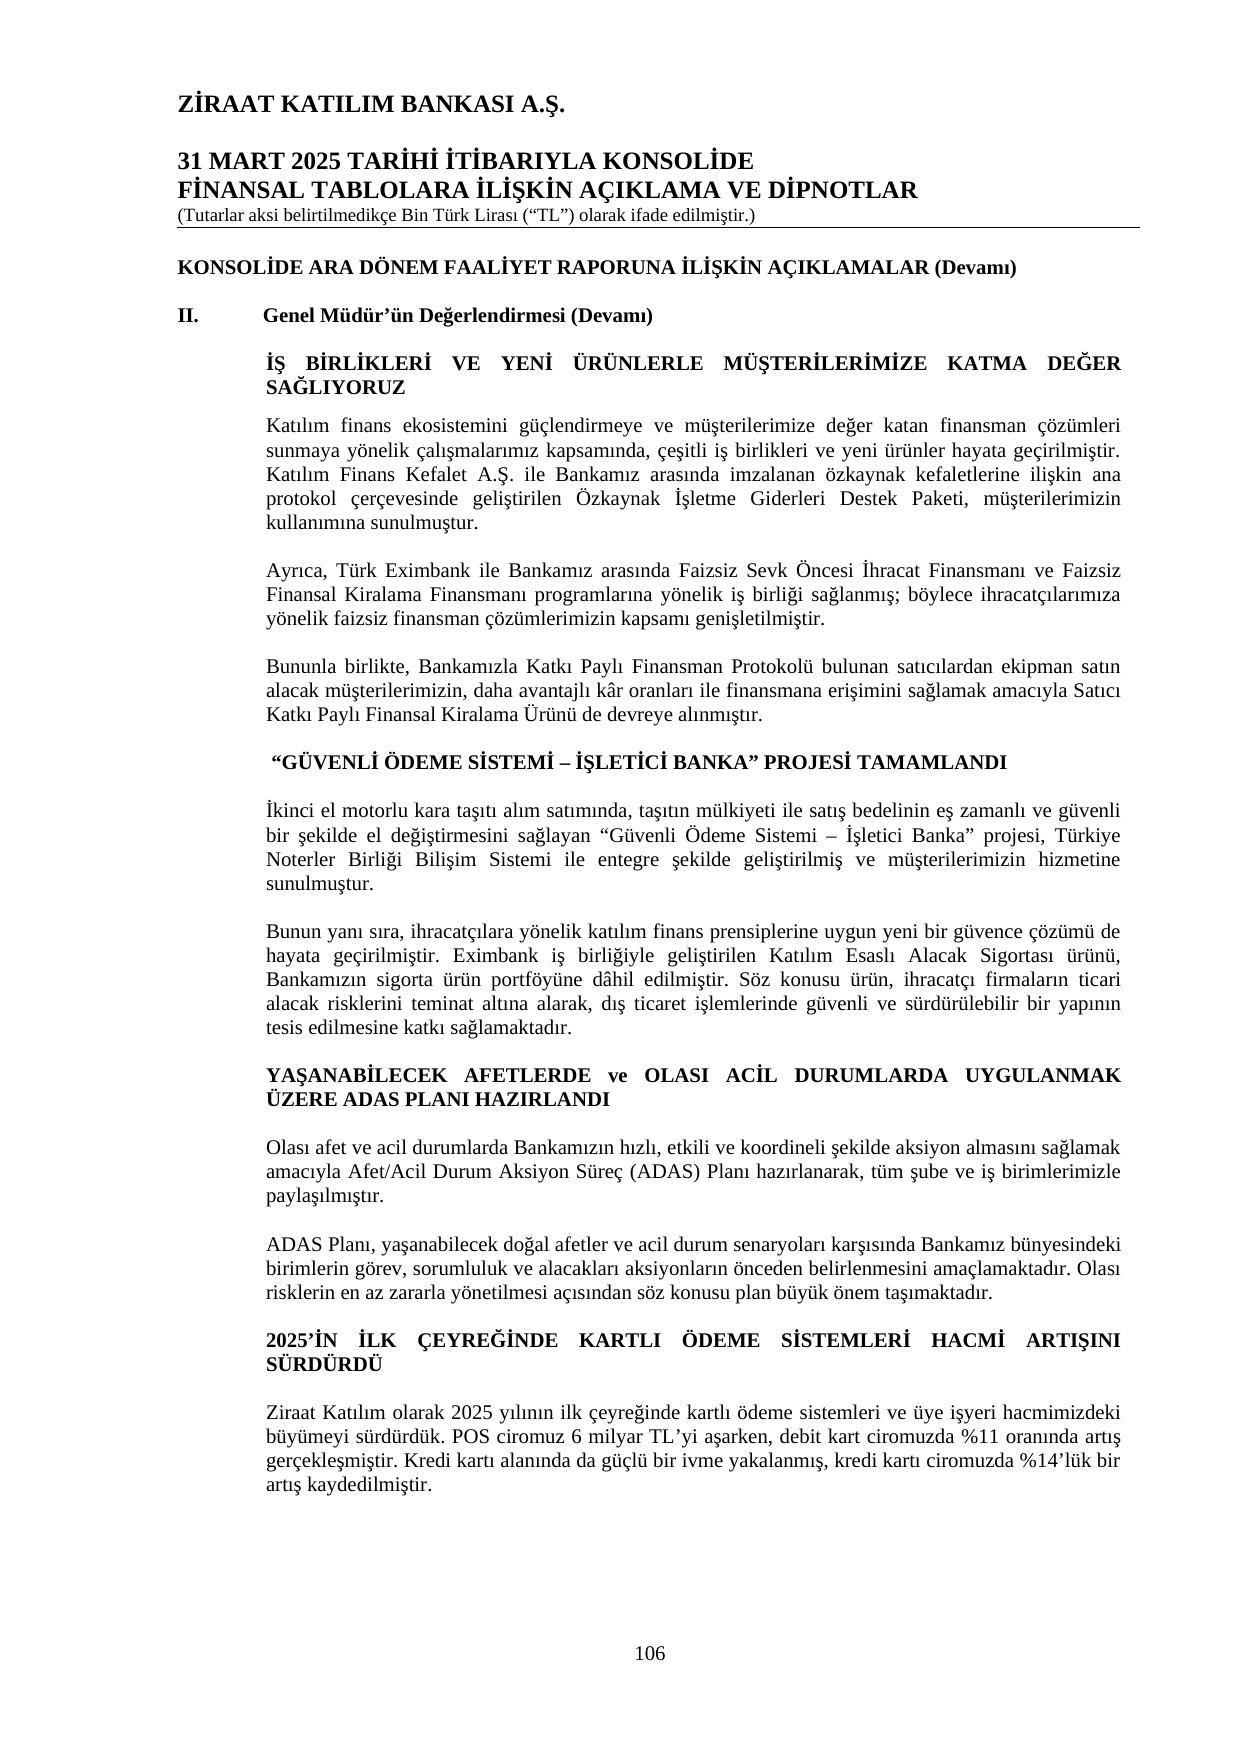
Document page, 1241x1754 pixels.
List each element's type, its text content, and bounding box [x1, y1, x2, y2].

text Katılım finans ekosistemini güçlendirmeye ve müşterilerimize değer katan finansman çözümleri sunmaya yönelik çalışmalarımız kapsamında, çeşitli iş birlikleri ve yeni ürünler hayata geçirilmiştir. Katılım Finans Kefalet A.Ş. ile Bankamız arasında imzalanan özkaynak kefaletlerine ilişkin ana protokol çerçevesinde geliştirilen Özkaynak İşletme Giderleri Destek Paketi, müşterilerimizin kullanımına sunulmuştur. [266, 413, 1122, 534]
text Olası afet ve acil durumlarda Bankamızın hızlı, etkili ve koordineli şekilde aksiyon almasını sağlamak amacıyla Afet/Acil Durum Aksiyon Süreç (ADAS) Planı hazırlanarak, tüm şube ve iş birimlerimizle paylaşılmıştır. [266, 1135, 1122, 1207]
text 2025’İN İLK ÇEYREĞİNDE KARTLI ÖDEME SİSTEMLERİ HACMİ ARTIŞINI SÜRDÜRDÜ [266, 1328, 1122, 1376]
text KONSOLİDE ARA DÖNEM FAALİYET RAPORUNA İLİŞKİN AÇIKLAMALAR (Devamı) [177, 255, 1122, 279]
text Bunun yanı sıra, ihracatçılara yönelik katılım finans prensiplerine uygun yeni bir güvence çözümü de hayata geçirilmiştir. Eximbank iş birliğiyle geliştirilen Katılım Esaslı Alacak Sigortası ürünü, Bankamızın sigorta ürün portföyüne dâhil edilmiştir. Söz konusu ürün, ihracatçı firmaların ticari alacak risklerini teminat altına alarak, dış ticaret işlemlerinde güvenli ve sürdürülebilir bir yapının tesis edilmesine katkı sağlamaktadır. [266, 919, 1122, 1039]
text Bununla birlikte, Bankamızla Katkı Paylı Finansman Protokolü bulunan satıcılardan ekipman satın alacak müşterilerimizin, daha avantajlı kâr oranları ile finansmana erişimini sağlamak amacıyla Satıcı Katkı Paylı Finansal Kiralama Ürünü de devreye alınmıştır. [266, 654, 1122, 726]
text Ayrıca, Türk Eximbank ile Bankamız arasında Faizsiz Sevk Öncesi İhracat Finansmanı ve Faizsiz Finansal Kiralama Finansmanı programlarına yönelik iş birliği sağlanmış; böylece ihracatçılarımıza yönelik faizsiz finansman çözümlerimizin kapsamı genişletilmiştir. [266, 558, 1122, 630]
list Genel Müdür’ün Değerlendirmesi (Devamı) [177, 303, 1122, 327]
text ADAS Planı, yaşanabilecek doğal afetler ve acil durum senaryoları karşısında Bankamız bünyesindeki birimlerin görev, sorumluluk ve alacakları aksiyonların önceden belirlenmesini amaçlamaktadır. Olası risklerin en az zararla yönetilmesi açısından söz konusu plan büyük önem taşımaktadır. [266, 1232, 1122, 1304]
text Ziraat Katılım olarak 2025 yılının ilk çeyreğinde kartlı ödeme sistemleri ve üye işyeri hacmimizdeki büyümeyi sürdürdük. POS ciromuz 6 milyar TL’yi aşarken, debit kart ciromuzda %11 oranında artış gerçekleşmiştir. Kredi kartı alanında da güçlü bir ivme yakalanmış, kredi kartı ciromuzda %14’lük bir artış kaydedilmiştir. [266, 1400, 1122, 1496]
text YAŞANABİLECEK AFETLERDE ve OLASI ACİL DURUMLARDA UYGULANMAK ÜZERE ADAS PLANI HAZIRLANDI [266, 1063, 1122, 1111]
text “GÜVENLİ ÖDEME SİSTEMİ – İŞLETİCİ BANKA” PROJESİ TAMAMLANDI [266, 750, 1122, 774]
text İŞ BİRLİKLERİ VE YENİ ÜRÜNLERLE MÜŞTERİLERİMİZE KATMA DEĞER SAĞLIYORUZ [266, 351, 1122, 399]
text İkinci el motorlu kara taşıtı alım satımında, taşıtın mülkiyeti ile satış bedelinin eş zamanlı ve güvenli bir şekilde el değiştirmesini sağlayan “Güvenli Ödeme Sistemi – İşletici Banka” projesi, Türkiye Noterler Birliği Bilişim Sistemi ile entegre şekilde geliştirilmiş ve müşterilerimizin hizmetine sunulmuştur. [266, 798, 1122, 895]
